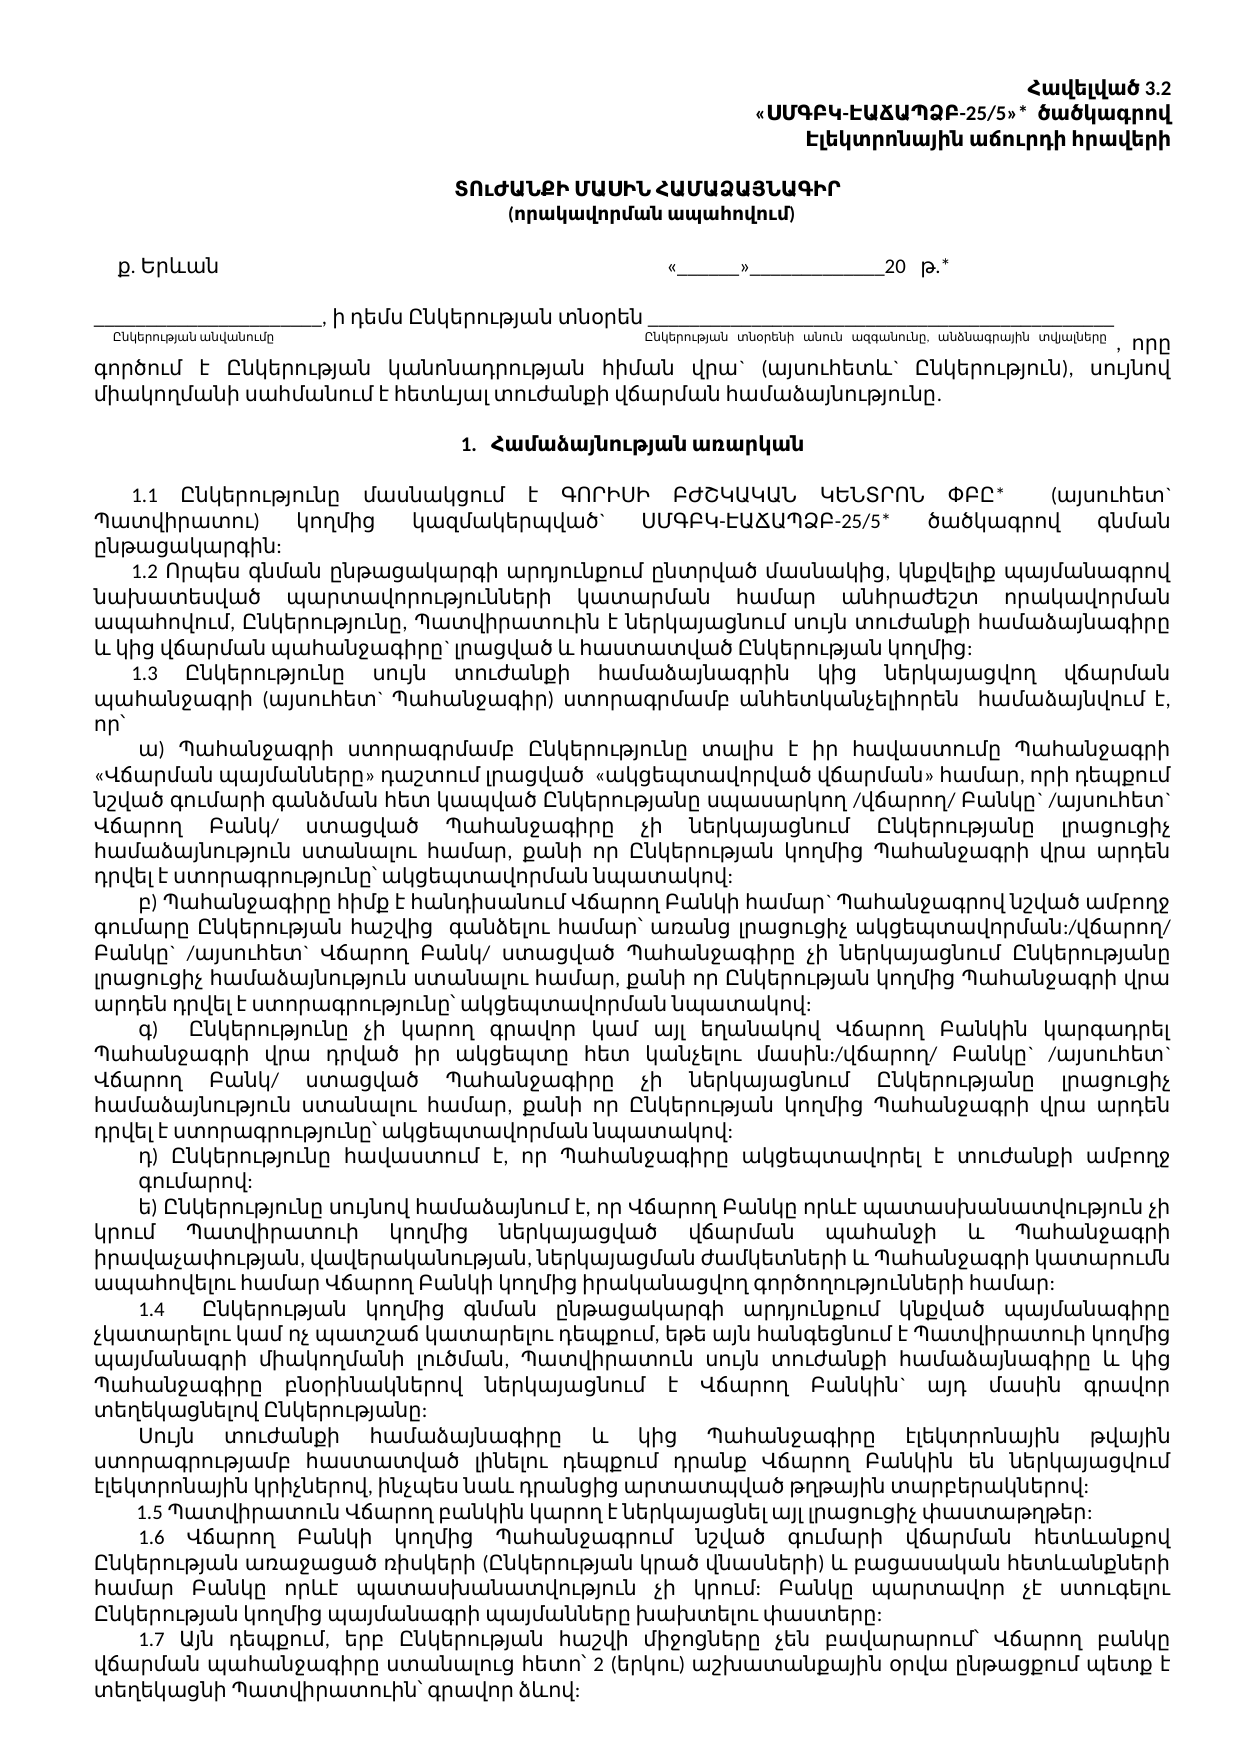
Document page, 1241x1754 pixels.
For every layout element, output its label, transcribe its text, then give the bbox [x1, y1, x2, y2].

text դ) Ընկերությունը հավաստում է, որ Պահանջագիրը ակցեպտավորել է տուժանքի ամբողջ գումարով: [138, 1143, 1171, 1194]
text 1.1 Ընկերությունը մասնակցում է ԳՈՐԻՍԻ ԲԺՇԿԱԿԱՆ ԿԵՆՏՐՈՆ ՓԲԸ* (այսուհետ` Պատվիրատու) կողմից կազմակերպված` ՍՄԳԲԿ-ԷԱՃԱՊՁԲ-25/5* ծածկագրով գնման ընթացակարգին: [94, 482, 1171, 559]
text բ) Պահանջագիրը հիմք է հանդիսանում Վճարող Բանկի համար` Պահանջագրով նշված ամբողջ գումարը Ընկերության հաշվից գանձելու համար՝ առանց լրացուցիչ ակցեպտավորման:/վճարող/ Բանկը` /այսուհետ` Վճարող Բանկ/ ստացված Պահանջագիրը չի ներկայացնում Ընկերությանը լրացուցիչ համաձայնություն ստանալու համար, քանի որ Ընկերության կողմից Պահանջագրի վրա արդեն դրվել է ստորագրությունը՝ ակցեպտավորման նպատակով: [94, 889, 1171, 1016]
text գ) Ընկերությունը չի կարող գրավոր կամ այլ եղանակով Վճարող Բանկին կարգադրել Պահանջագրի վրա դրված իր ակցեպտը հետ կանչելու մասին:/վճարող/ Բանկը` /այսուհետ` Վճարող Բանկ/ ստացված Պահանջագիրը չի ներկայացնում Ընկերությանը լրացուցիչ համաձայնություն ստանալու համար, քանի որ Ընկերության կողմից Պահանջագրի վրա արդեն դրվել է ստորագրությունը՝ ակցեպտավորման նպատակով: [94, 1016, 1171, 1143]
text ք. Երևան «______»_____________20 թ.* [94, 254, 1171, 279]
text (որակավորման ապահովում) [94, 202, 1171, 225]
text 1.7 Այն դեպքում, երբ Ընկերության հաշվի միջոցները չեն բավարարում՝ Վճարող բանկը վճարման պահանջագիրը ստանալուց հետո՝ 2 (երկու) աշխատանքային օրվա ընթացքում պետք է տեղեկացնի Պատվիրատուին՝ գրավոր ձևով: [94, 1626, 1171, 1702]
text Էլեկտրոնային աճուրդի հրավերի [94, 126, 1171, 151]
text Ընկերության անվանումը Ընկերության տնօրենի անուն ազգանունը, անձնագրային տվյալները , որը գործում է Ընկերության կանոնադրության հիման վրա` (այսուհետև` Ընկերություն), սույնով միակողմանի սահմանում է հետևյալ տուժանքի վճարման համաձայնությունը. [94, 330, 1171, 406]
text 1.5 Պատվիրատուն Վճարող բանկին կարող է ներկայացնել այլ լրացուցիչ փաստաթղթեր: [94, 1499, 1171, 1524]
text 1. Համաձայնության առարկան [94, 432, 1171, 457]
text 1.6 Վճարող Բանկի կողմից Պահանջագրում նշված գումարի վճարման հետևանքով Ընկերության առաջացած ռիսկերի (Ընկերության կրած վնասների) և բացասական հետևանքների համար Բանկը որևէ պատասխանատվություն չի կրում: Բանկը պարտավոր չէ ստուգելու Ընկերության կողմից պայմանագրի պայմանները խախտելու փաստերը: [94, 1524, 1171, 1626]
text 1.2 Որպես գնման ընթացակարգի արդյունքում ընտրված մասնակից, կնքվելիք պայմանագրով նախատեսված պարտավորությունների կատարման համար անհրաժեշտ որակավորման ապահովում, Ընկերությունը, Պատվիրատուին է ներկայացնում սույն տուժանքի համաձայնագիրը և կից վճարման պահանջագիրը` լրացված և հաստատված Ընկերության կողմից: [94, 559, 1171, 660]
text ե) Ընկերությունը սույնով համաձայնում է, որ Վճարող Բանկը որևէ պատասխանատվություն չի կրում Պատվիրատուի կողմից ներկայացված վճարման պահանջի և Պահանջագրի իրավաչափության, վավերականության, ներկայացման ժամկետների և Պահանջագրի կատարումն ապահովելու համար Վճարող Բանկի կողմից իրականացվող գործողությունների համար: [94, 1194, 1171, 1296]
text 1.4 Ընկերության կողմից գնման ընթացակարգի արդյունքում կնքված պայմանագիրը չկատարելու կամ ոչ պատշաճ կատարելու դեպքում, եթե այն հանգեցնում է Պատվիրատուի կողմից պայմանագրի միակողմանի լուծման, Պատվիրատուն սույն տուժանքի համաձայնագիրը և կից Պահանջագիրը բնօրինակներով ներկայացնում է Վճարող Բանկին` այդ մասին գրավոր տեղեկացնելով Ընկերությանը: [94, 1296, 1171, 1423]
text ______________________, ի դեմս Ընկերության տնօրեն _____________________________________________ [94, 304, 1171, 330]
text 1.3 Ընկերությունը սույն տուժանքի համաձայնագրին կից ներկայացվող վճարման պահանջագրի (այսուհետ` Պահանջագիր) ստորագրմամբ անհետկանչելիորեն համաձայնվում է, որ՝ [94, 660, 1171, 737]
text ա) Պահանջագրի ստորագրմամբ Ընկերությունը տալիս է իր հավաստումը Պահանջագրի «Վճարման պայմանները» դաշտում լրացված «ակցեպտավորված վճարման» համար, որի դեպքում նշված գումարի գանձման հետ կապված Ընկերությանը սպասարկող /վճարող/ Բանկը` /այսուհետ` Վճարող Բանկ/ ստացված Պահանջագիրը չի ներկայացնում Ընկերությանը լրացուցիչ համաձայնություն ստանալու համար, քանի որ Ընկերության կողմից Պահանջագրի վրա արդեն դրվել է ստորագրությունը՝ ակցեպտավորման նպատակով: [94, 737, 1171, 889]
text «ՍՄԳԲԿ-ԷԱՃԱՊՁԲ-25/5»* ծածկագրով [94, 100, 1171, 126]
text ՏՈւԺԱՆՔԻ ՄԱՍԻՆ ՀԱՄԱՁԱՅՆԱԳԻՐ [94, 177, 1171, 202]
text Հավելված 3.2 [94, 75, 1171, 100]
text Սույն տուժանքի համաձայնագիրը և կից Պահանջագիրը էլեկտրոնային թվային ստորագրությամբ հաստատված լինելու դեպքում դրանք Վճարող Բանկին են ներկայացվում էլեկտրոնային կրիչներով, ինչպես նաև դրանցից արտատպված թղթային տարբերակներով: [94, 1423, 1171, 1499]
